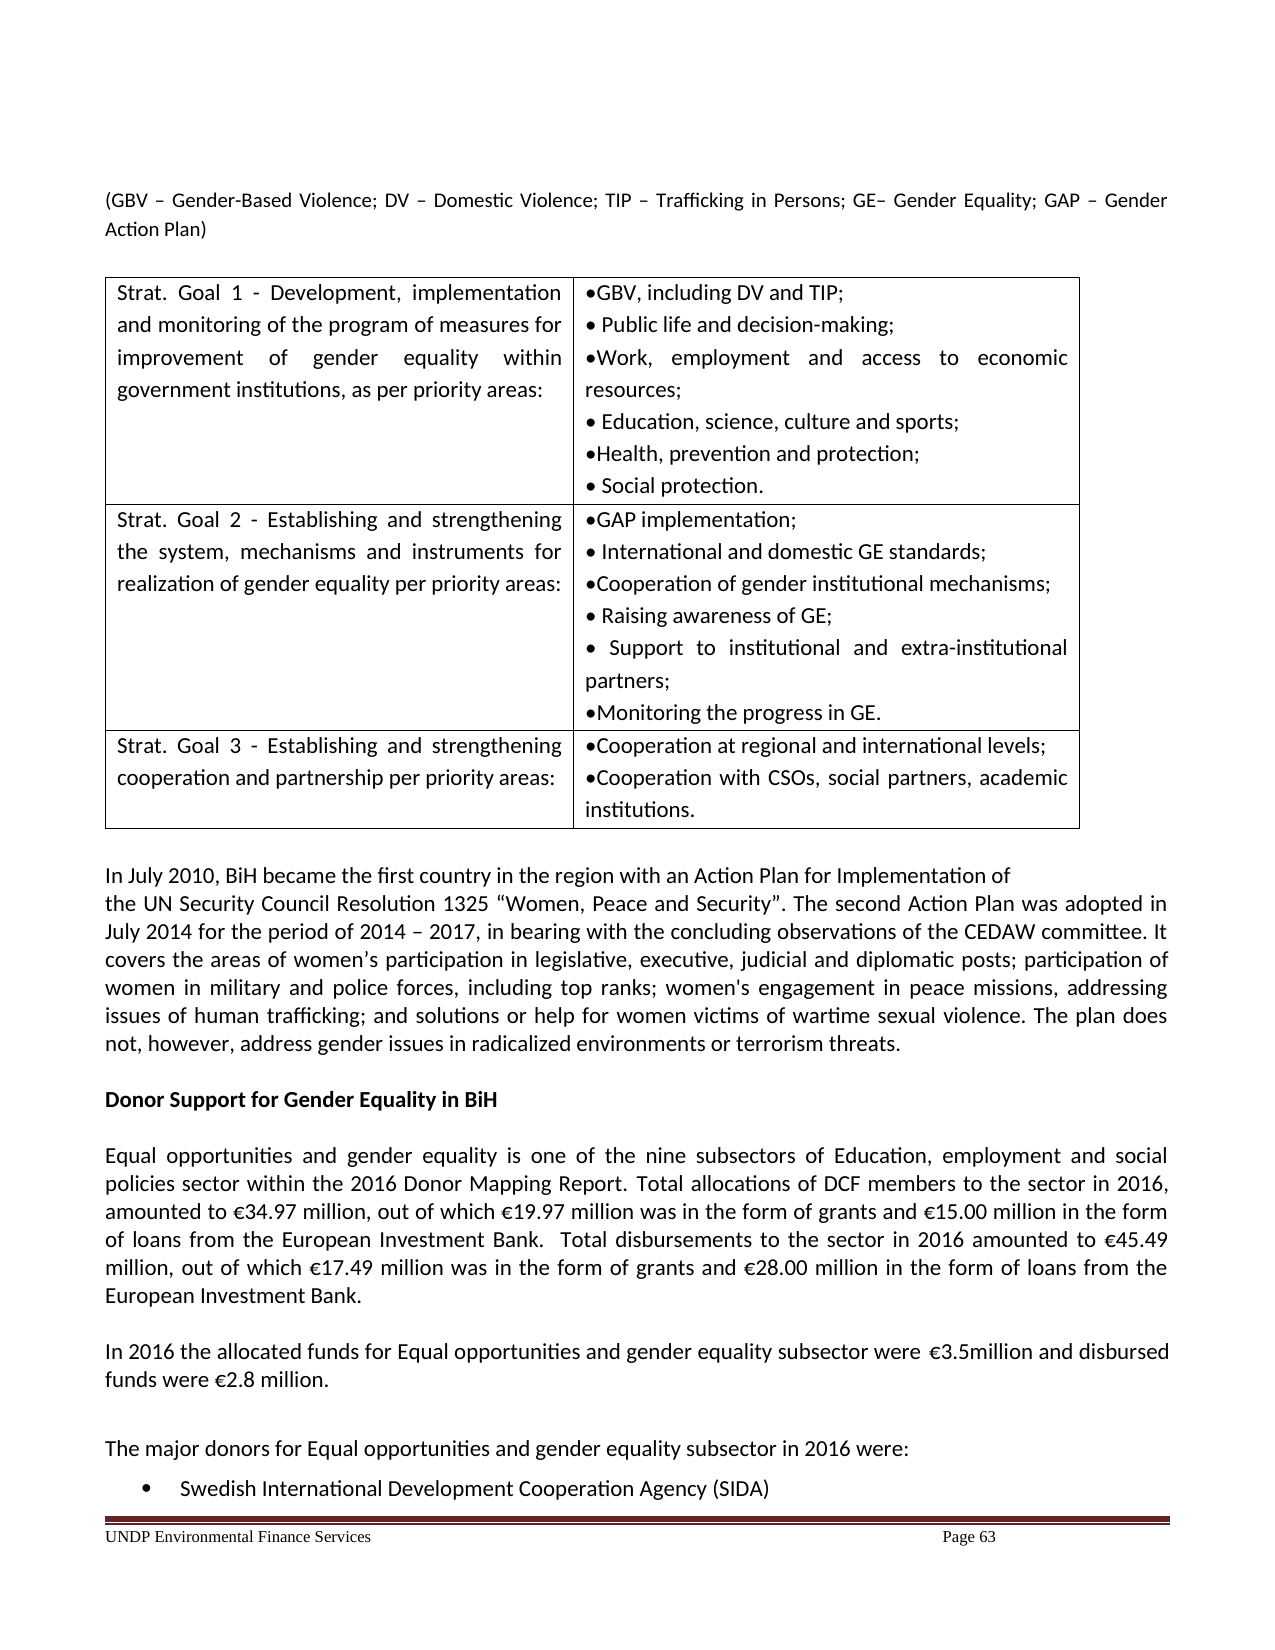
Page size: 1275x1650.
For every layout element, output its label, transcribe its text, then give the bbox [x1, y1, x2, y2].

text In July 2010, BiH became the first country in the region with an Action Plan for Implementation of [105, 861, 1170, 889]
table_cell Strat. Goal 3 - Establishing and strengthening cooperation and partnership per priority areas: [106, 731, 573, 828]
text Donor Support for Gender Equality in BiH [105, 1085, 1170, 1113]
table_cell Strat. Goal 2 - Establishing and strengthening the system, mechanisms and instruments for realization of gender equality per priority areas: [106, 505, 573, 730]
text In 2016 the allocated funds for Equal opportunities and gender equality subsector were €3.5million and disbursed funds were €2.8 million. [105, 1337, 1170, 1393]
table_cell •Cooperation at regional and international levels; •Cooperation with CSOs, social partners, academic institutions. [574, 731, 1079, 828]
text (GBV – Gender-Based Violence; DV – Domestic Violence; TIP – Trafficking in Persons; GE– Gender Equality; GAP – Gender Action Plan) [105, 187, 1170, 241]
text the UN Security Council Resolution 1325 “Women, Peace and Security”. The second Action Plan was adopted in July 2014 for the period of 2014 – 2017, in bearing with the concluding observations of the CEDAW committee. It covers the areas of women’s participation in legislative, executive, judicial and diplomatic posts; participation of women in military and police forces, including top ranks; women's engagement in peace missions, addressing issues of human trafficking; and solutions or help for women victims of wartime sexual violence. The plan does not, however, address gender issues in radicalized environments or terrorism threats. [105, 889, 1170, 1057]
list Swedish International Development Cooperation Agency (SIDA) [142, 1474, 1170, 1503]
text The major donors for Equal opportunities and gender equality subsector in 2016 were: [105, 1434, 1170, 1462]
table_cell •GAP implementation; • International and domestic GE standards; •Cooperation of gender institutional mechanisms; • Raising awareness of GE; • Support to institutional and extra-institutional partners; •Monitoring the progress in GE. [574, 505, 1079, 730]
table_header •GBV, including DV and TIP; • Public life and decision-making; •Work, employment and access to economic resources; • Education, science, culture and sports; •Health, prevention and protection; • Social protection. [574, 278, 1079, 504]
text Equal opportunities and gender equality is one of the nine subsectors of Education, employment and social policies sector within the 2016 Donor Mapping Report. Total allocations of DCF members to the sector in 2016, amounted to €34.97 million, out of which €19.97 million was in the form of grants and €15.00 million in the form of loans from the European Investment Bank. Total disbursements to the sector in 2016 amounted to €45.49 million, out of which €17.49 million was in the form of grants and €28.00 million in the form of loans from the European Investment Bank. [105, 1141, 1170, 1309]
table_header Strat. Goal 1 - Development, implementation and monitoring of the program of measures for improvement of gender equality within government institutions, as per priority areas: [106, 278, 573, 504]
